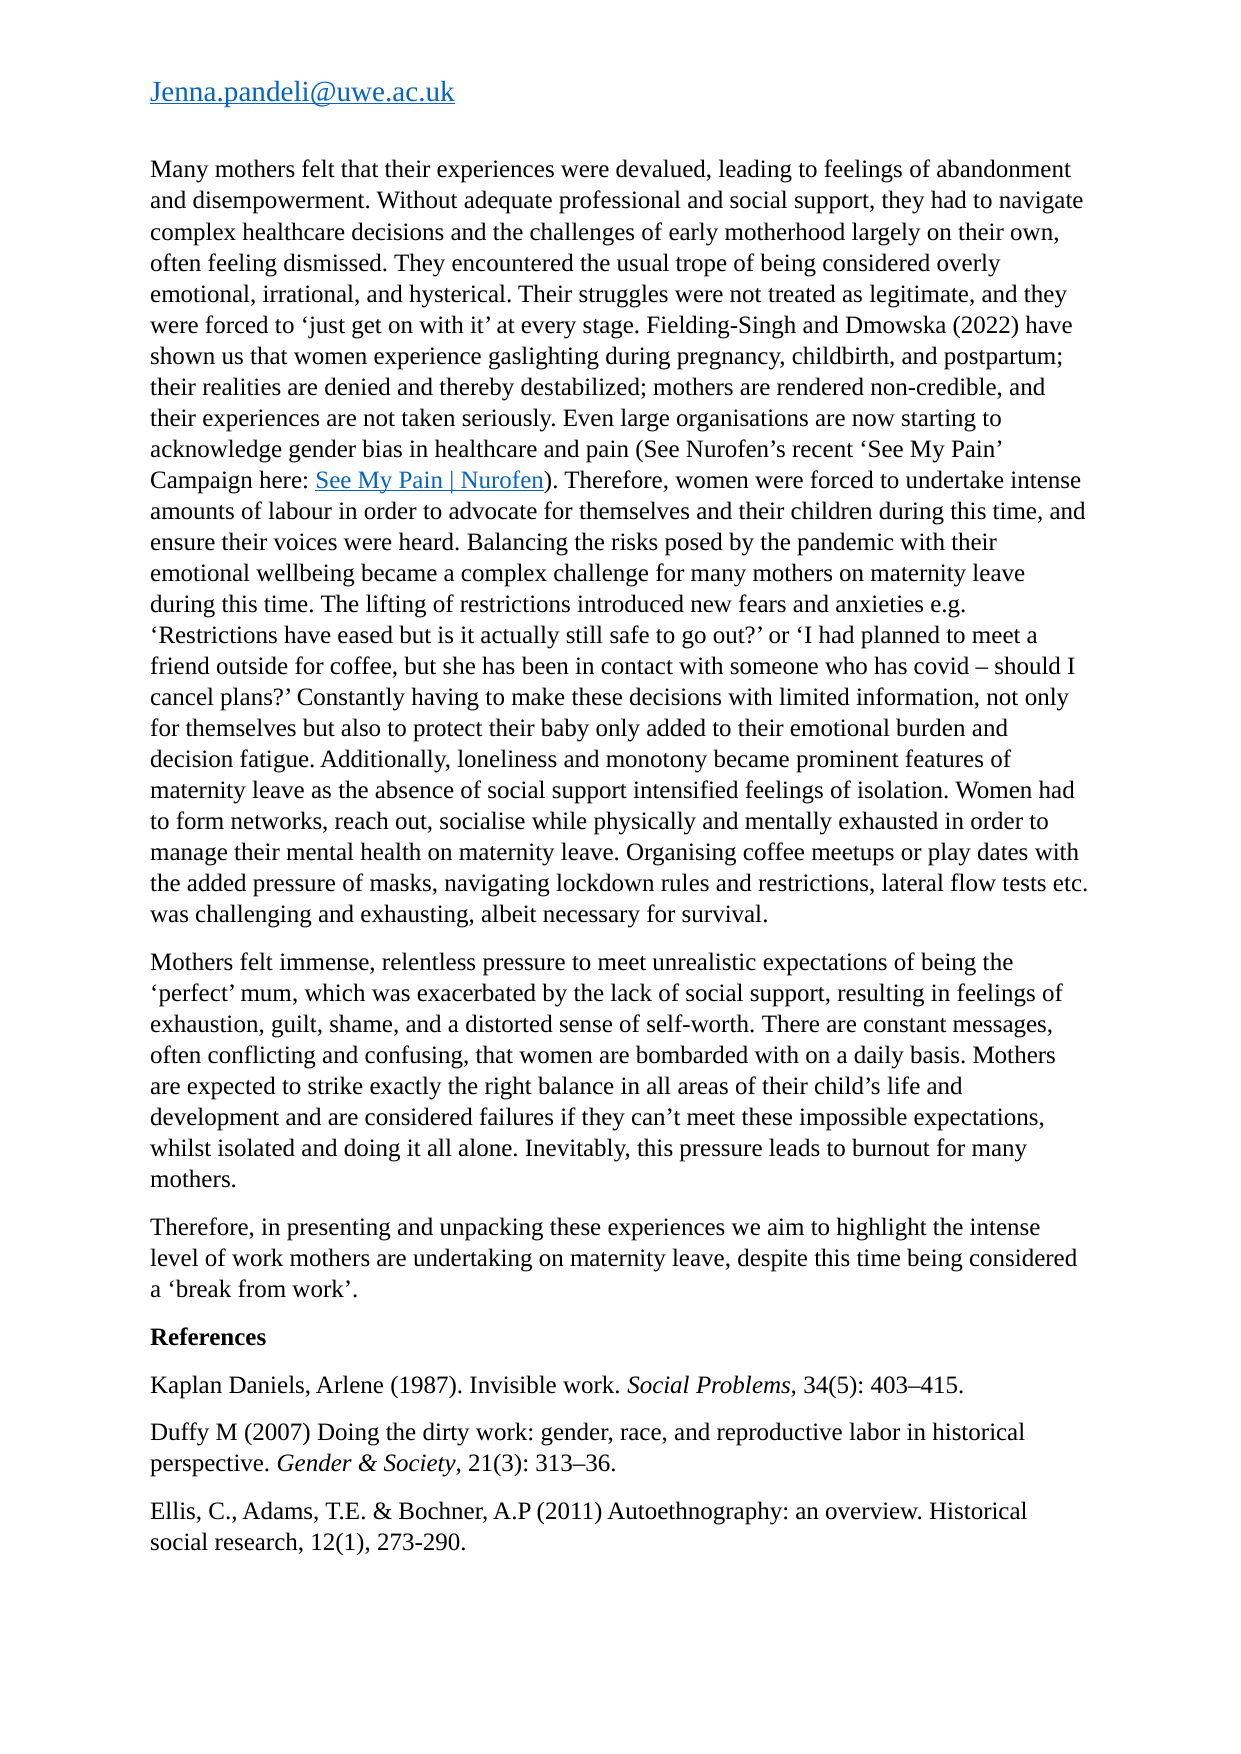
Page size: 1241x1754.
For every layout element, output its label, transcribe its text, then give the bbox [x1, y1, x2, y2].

text Duffy M (2007) Doing the dirty work: gender, race, and reproductive labor in historical perspective. Gender & Society, 21(3): 313–36. [150, 1417, 1090, 1477]
text Therefore, in presenting and unpacking these experiences we aim to highlight the intense level of work mothers are undertaking on maternity leave, despite this time being considered a ‘break from work’. [150, 1212, 1090, 1303]
text Ellis, C., Adams, T.E. & Bochner, A.P (2011) Autoethnography: an overview. Historical social research, 12(1), 273-290. [150, 1496, 1090, 1556]
text Many mothers felt that their experiences were devalued, leading to feelings of abandonment and disempowerment. Without adequate professional and social support, they had to navigate complex healthcare decisions and the challenges of early motherhood largely on their own, often feeling dismissed. They encountered the usual trope of being considered overly emotional, irrational, and hysterical. Their struggles were not treated as legitimate, and they were forced to ‘just get on with it’ at every stage. Fielding-Singh and Dmowska (2022) have shown us that women experience gaslighting during pregnancy, childbirth, and postpartum; their realities are denied and thereby destabilized; mothers are rendered non-credible, and their experiences are not taken seriously. Even large organisations are now starting to acknowledge gender bias in healthcare and pain (See Nurofen’s recent ‘See My Pain’ Campaign here: See My Pain | Nurofen). Therefore, women were forced to undertake intense amounts of labour in order to advocate for themselves and their children during this time, and ensure their voices were heard. Balancing the risks posed by the pandemic with their emotional wellbeing became a complex challenge for many mothers on maternity leave during this time. The lifting of restrictions introduced new fears and anxieties e.g. ‘Restrictions have eased but is it actually still safe to go out?’ or ‘I had planned to meet a friend outside for coffee, but she has been in contact with someone who has covid – should I cancel plans?’ Constantly having to make these decisions with limited information, not only for themselves but also to protect their baby only added to their emotional burden and decision fatigue. Additionally, loneliness and monotony became prominent features of maternity leave as the absence of social support intensified feelings of isolation. Women had to form networks, reach out, socialise while physically and mentally exhausted in order to manage their mental health on maternity leave. Organising coffee meetups or play dates with the added pressure of masks, navigating lockdown rules and restrictions, lateral flow tests etc. was challenging and exhausting, albeit necessary for survival. [150, 154, 1090, 928]
text Mothers felt immense, relentless pressure to meet unrealistic expectations of being the ‘perfect’ mum, which was exacerbated by the lack of social support, resulting in feelings of exhaustion, guilt, shame, and a distorted sense of self-worth. There are constant messages, often conflicting and confusing, that women are bombarded with on a daily basis. Mothers are expected to strike exactly the right balance in all areas of their child’s life and development and are considered failures if they can’t meet these impossible expectations, whilst isolated and doing it all alone. Inevitably, this pressure leads to burnout for many mothers. [150, 947, 1090, 1193]
text Kaplan Daniels, Arlene (1987). Invisible work. Social Problems, 34(5): 403–415. [150, 1370, 1090, 1398]
text References [150, 1322, 1090, 1351]
